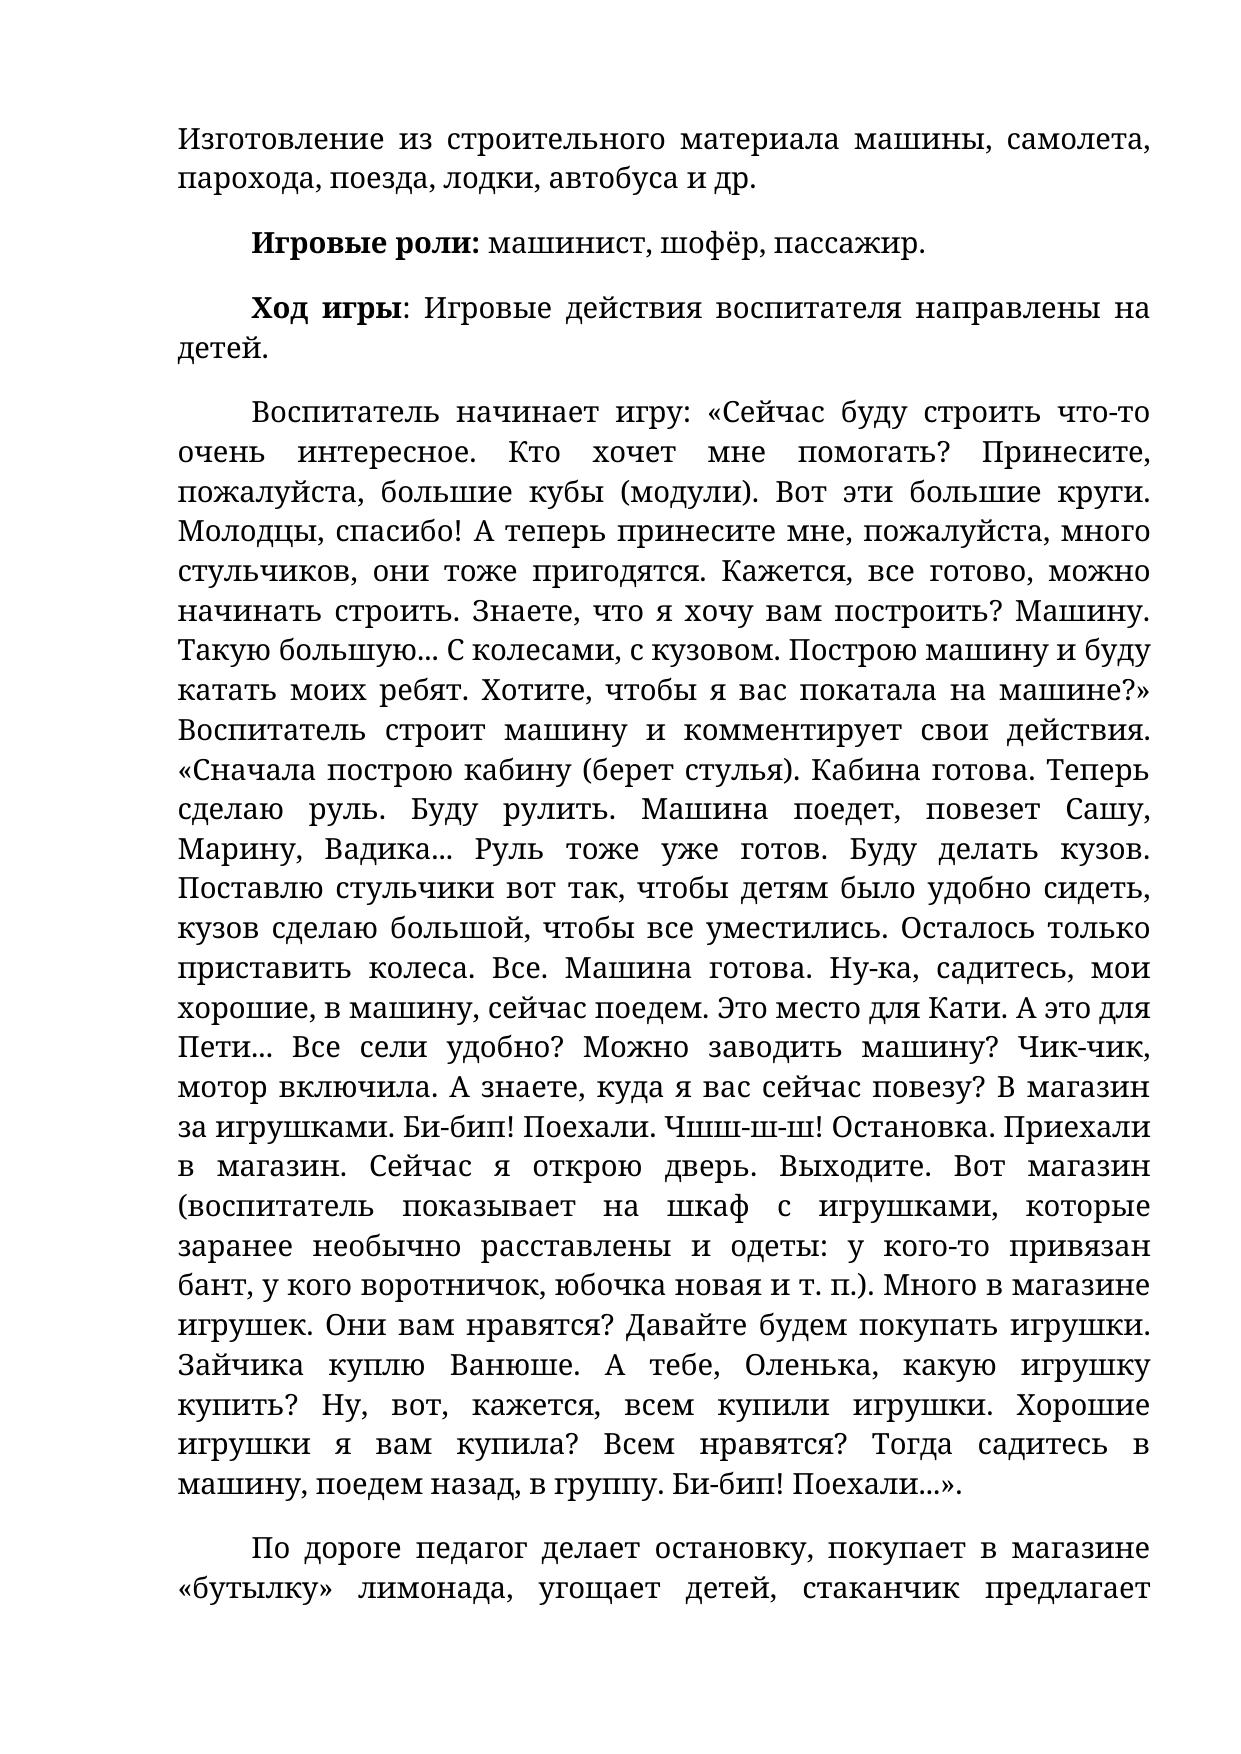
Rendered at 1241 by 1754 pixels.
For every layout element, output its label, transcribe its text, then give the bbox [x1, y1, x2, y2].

text Ход игры: Игровые действия воспитателя направлены на детей. [177, 287, 1152, 367]
text Воспитатель начинает игру: «Сейчас буду строить что-то очень интересное. Кто хочет мне помогать? Принесите, пожалуйста, большие кубы (модули). Вот эти большие круги. Молодцы, спасибо! А теперь принесите мне, пожалуйста, много стульчиков, они тоже пригодятся. Кажется, все готово, можно начинать строить. Знаете, что я хочу вам построить? Машину. Такую большую... С колесами, с кузовом. Построю машину и буду катать моих ребят. Хотите, чтобы я вас покатала на машине?» Воспитатель строит машину и комментирует свои действия. «Сначала построю кабину (берет стулья). Кабина готова. Теперь сделаю руль. Буду рулить. Машина поедет, повезет Сашу, Марину, Вадика... Руль тоже уже готов. Буду делать кузов. Поставлю стульчики вот так, чтобы детям было удобно сидеть, кузов сделаю большой, чтобы все уместились. Осталось только приставить колеса. Все. Машина готова. Ну-ка, садитесь, мои хорошие, в машину, сейчас поедем. Это место для Кати. А это для Пети... Все сели удобно? Можно заводить машину? Чик-чик, мотор включила. А знаете, куда я вас сейчас повезу? В магазин за игрушками. Би-бип! Поехали. Чшш-ш-ш! Остановка. Приехали в магазин. Сейчас я открою дверь. Выходите. Вот магазин (воспитатель показывает на шкаф с игрушками, которые заранее необычно расставлены и одеты: у кого-то привязан бант, у кого воротничок, юбочка новая и т. п.). Много в магазине игрушек. Они вам нравятся? Давайте будем покупать игрушки. Зайчика куплю Ванюше. А тебе, Оленька, какую игрушку купить? Ну, вот, кажется, всем купили игрушки. Хорошие игрушки я вам купила? Всем нравятся? Тогда садитесь в машину, поедем назад, в группу. Би-бип! Поехали...». [177, 392, 1152, 1503]
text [177, 118, 1152, 197]
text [177, 1528, 1152, 1607]
text Игровые роли: машинист, шофёр, пассажир. [177, 222, 1152, 262]
